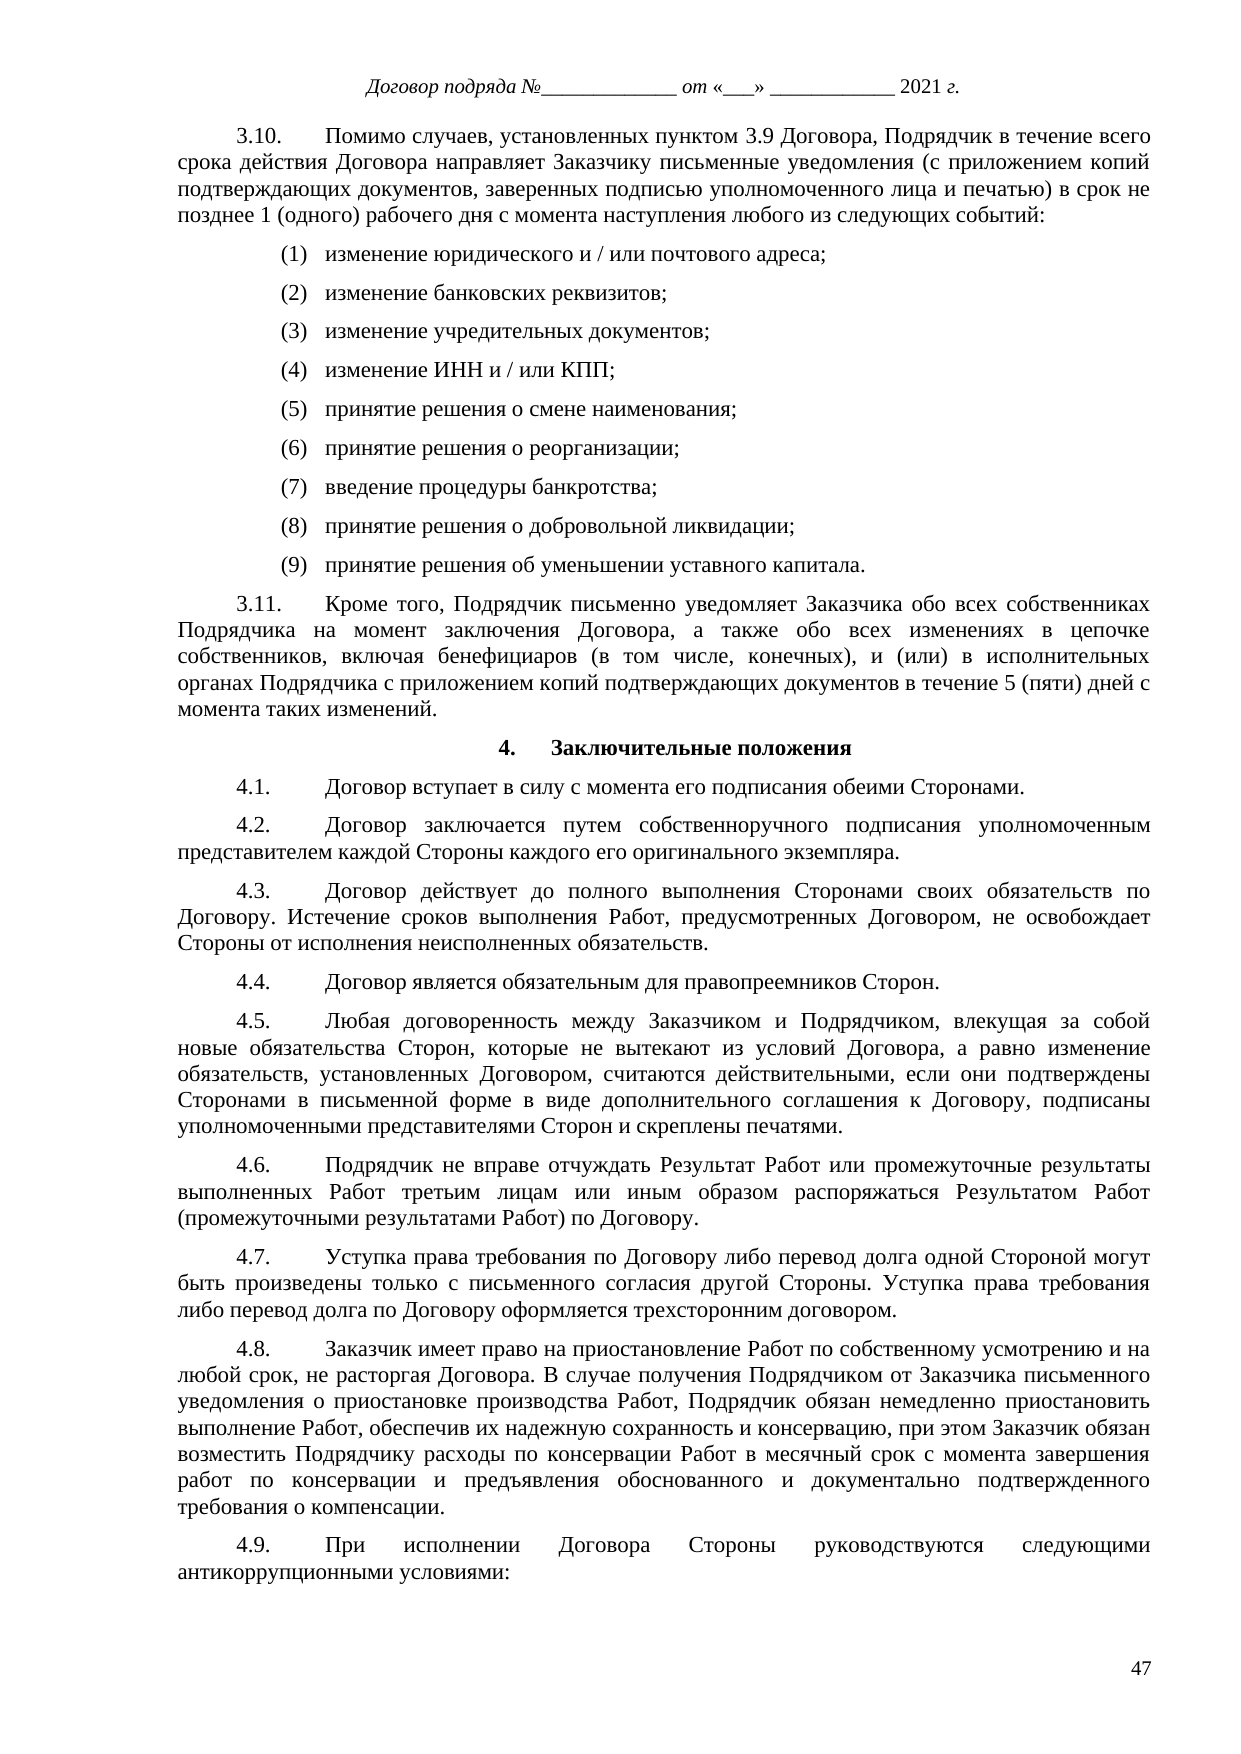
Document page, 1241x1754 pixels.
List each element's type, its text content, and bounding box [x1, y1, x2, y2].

text изменение юридического и / или почтового адреса; [177, 240, 1152, 266]
text Договор заключается путем собственноручного подписания уполномоченным представителем каждой Стороны каждого его оригинального экземпляра. [177, 812, 1152, 864]
text Кроме того, Подрядчик письменно уведомляет Заказчика обо всех собственниках Подрядчика на момент заключения Договора, а также обо всех изменениях в цепочке собственников, включая бенефициаров (в том числе, конечных), и (или) в исполнительных органах Подрядчика с приложением копий подтверждающих документов в течение 5 (пяти) дней с момента таких изменений. [177, 589, 1152, 721]
text Договор действует до полного выполнения Сторонами своих обязательств по Договору. Истечение сроков выполнения Работ, предусмотренных Договором, не освобождает Стороны от исполнения неисполненных обязательств. [177, 877, 1152, 956]
text При исполнении Договора Стороны руководствуются следующими антикоррупционными условиями: [177, 1532, 1152, 1584]
text изменение банковских реквизитов; [177, 279, 1152, 305]
text Договор вступает в силу с момента его подписания обеими Сторонами. [177, 773, 1152, 799]
text Договор является обязательным для правопреемников Сторон. [177, 968, 1152, 995]
text Помимо случаев, установленных пунктом 34.9 Договора, Подрядчик в течение всего срока действия Договора направляет Заказчику письменные уведомления (с приложением копий подтверждающих документов, заверенных подписью уполномоченного лица и печатью) в срок не позднее 1 (одного) рабочего дня с момента наступления любого из следующих событий: [177, 122, 1152, 227]
text Заказчик имеет право на приостановление Работ по собственному усмотрению и на любой срок, не расторгая Договора. В случае получения Подрядчиком от Заказчика письменного уведомления о приостановке производства Работ, Подрядчик обязан немедленно приостановить выполнение Работ, обеспечив их надежную сохранность и консервацию, при этом Заказчик обязан возместить Подрядчику расходы по консервации Работ в месячный срок с момента завершения работ по консервации и предъявления обоснованного и документально подтвержденного требования о компенсации. [177, 1334, 1152, 1519]
text изменение ИНН и / или КПП; [177, 356, 1152, 383]
text введение процедуры банкротства; [177, 473, 1152, 499]
text Уступка права требования по Договору либо перевод долга одной Стороной могут быть произведены только с письменного согласия другой Стороны. Уступка права требования либо перевод долга по Договору оформляется трехсторонним договором. [177, 1243, 1152, 1322]
text принятие решения о реорганизации; [177, 434, 1152, 461]
text изменение учредительных документов; [177, 318, 1152, 344]
text Любая договоренность между Заказчиком и Подрядчиком, влекущая за собой новые обязательства Сторон, которые не вытекают из условий Договора, а равно изменение обязательств, установленных Договором, считаются действительными, если они подтверждены Сторонами в письменной форме в виде дополнительного соглашения к Договору, подписаны уполномоченными представителями Сторон и скреплены печатями. [177, 1007, 1152, 1139]
text принятие решения об уменьшении уставного капитала. [177, 551, 1152, 577]
text принятие решения о смене наименования; [177, 395, 1152, 422]
text Заключительные положения [177, 734, 1152, 760]
text принятие решения о добровольной ликвидации; [177, 512, 1152, 538]
text Подрядчик не вправе отчуждать Результат Работ или промежуточные результаты выполненных Работ третьим лицам или иным образом распоряжаться Результатом Работ (промежуточными результатами Работ) по Договору. [177, 1151, 1152, 1231]
